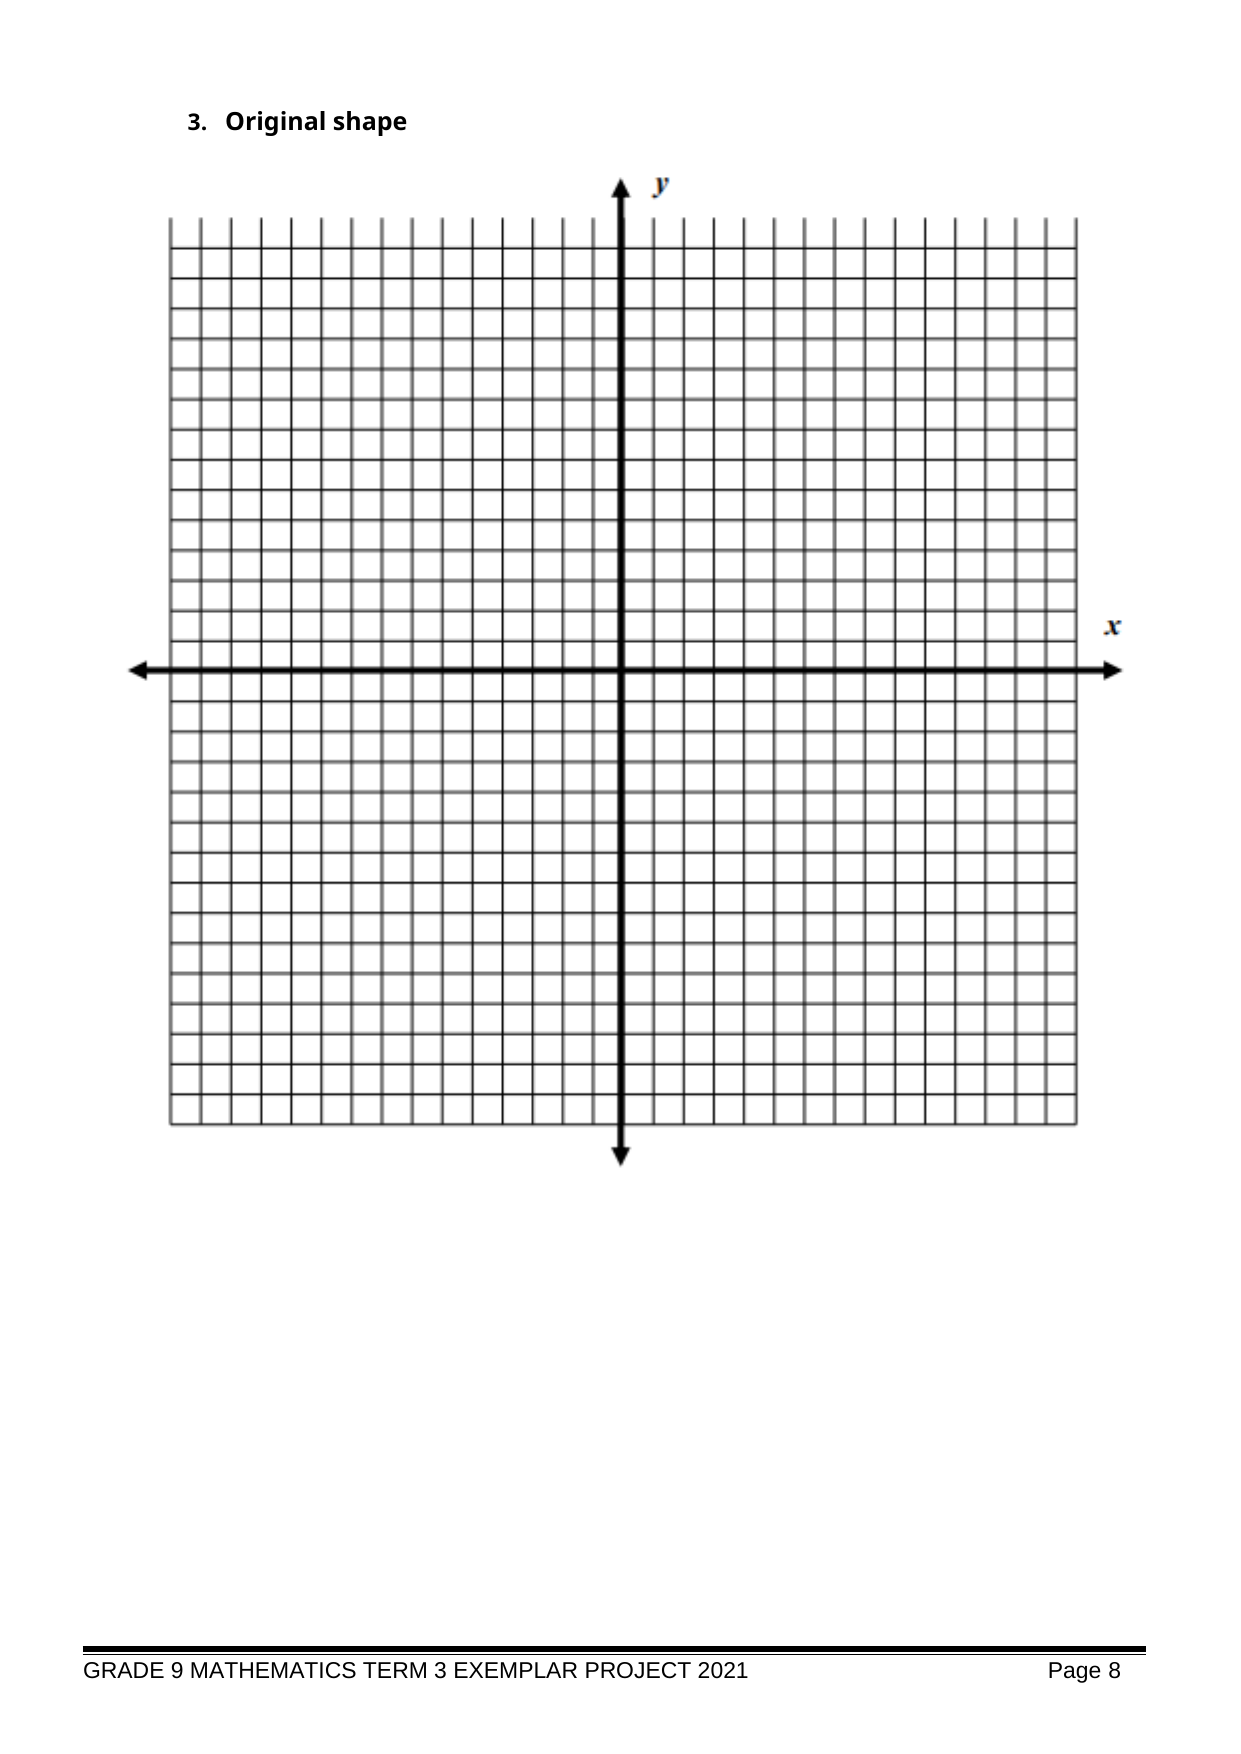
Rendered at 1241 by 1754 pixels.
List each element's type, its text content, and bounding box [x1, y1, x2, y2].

list Original shape [187, 103, 1128, 137]
picture [112, 163, 1152, 1182]
